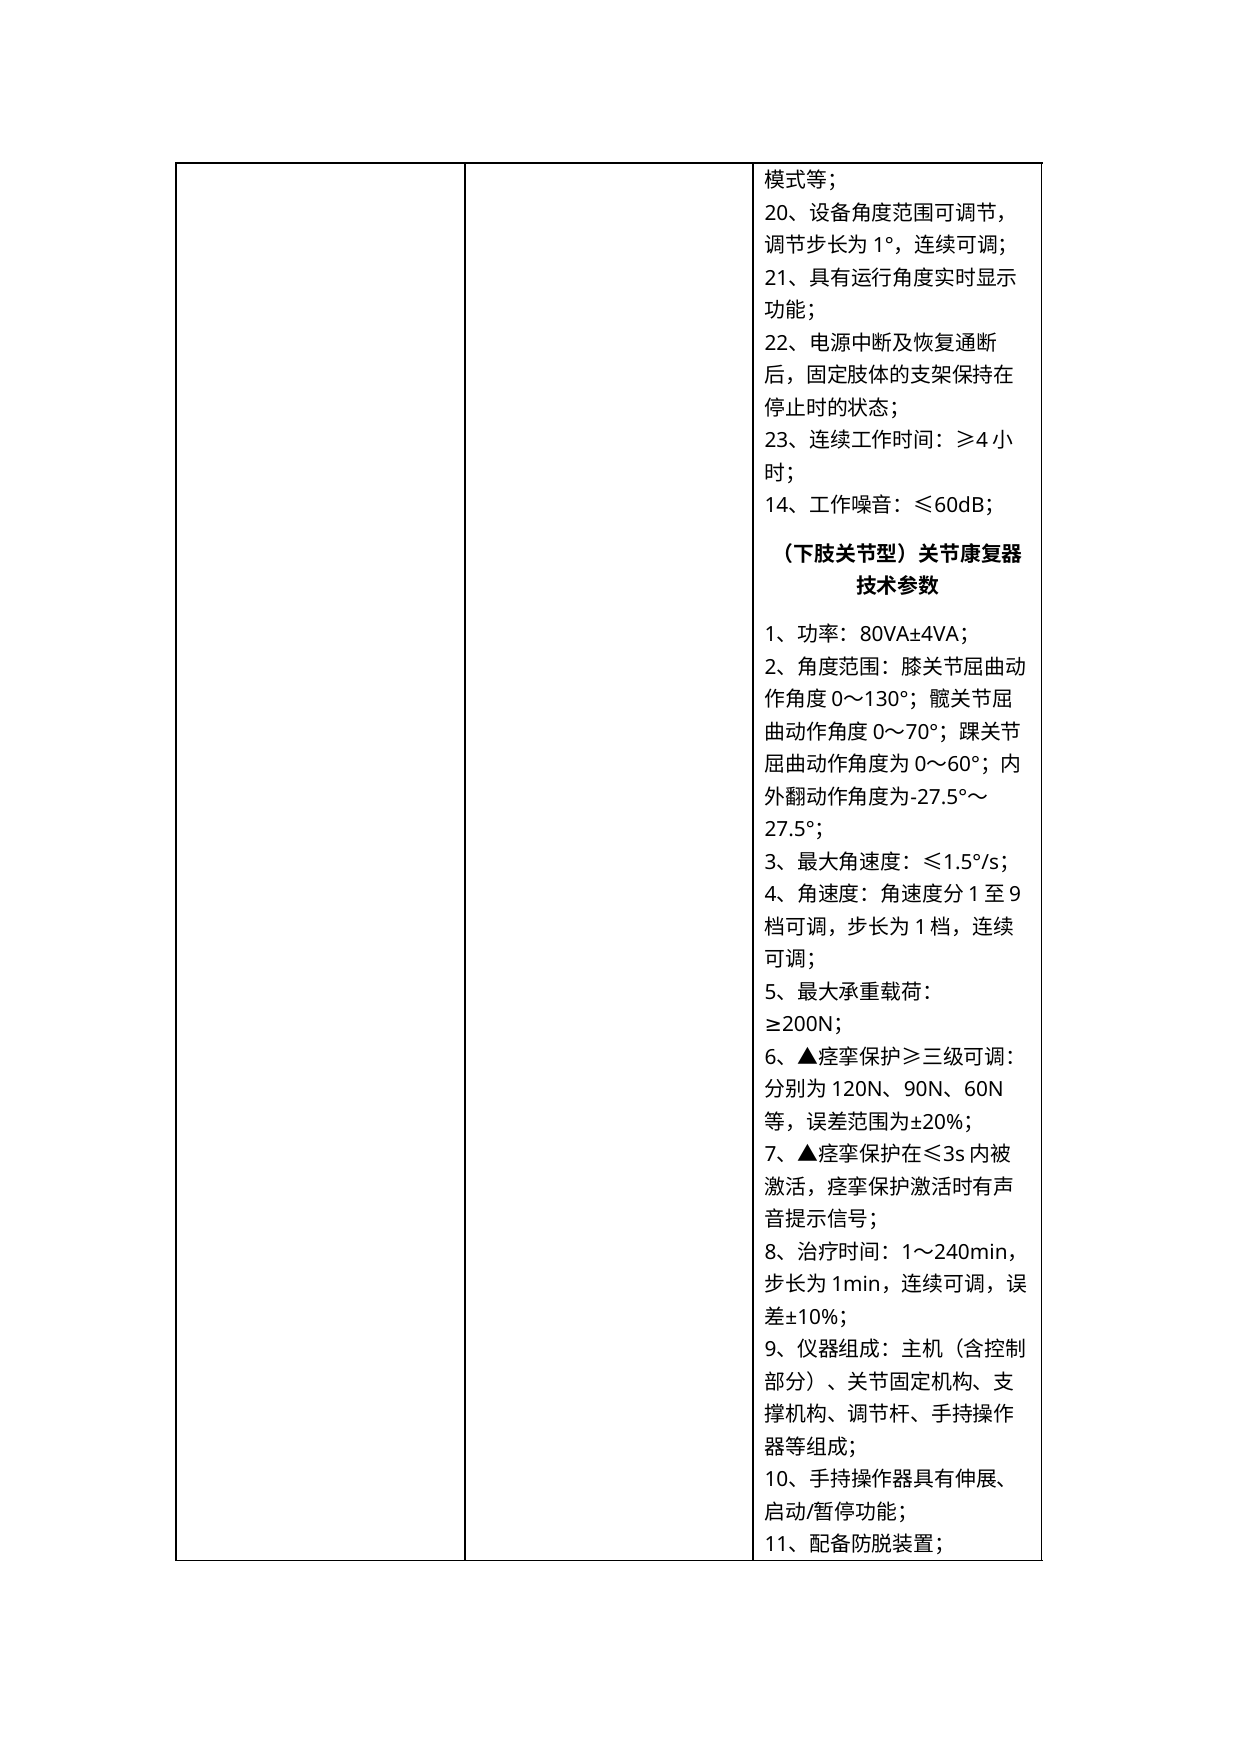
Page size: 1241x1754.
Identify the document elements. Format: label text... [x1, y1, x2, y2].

table_cell 1 [177, 164, 464, 1560]
table_cell [466, 164, 752, 1560]
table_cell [754, 164, 1041, 1560]
